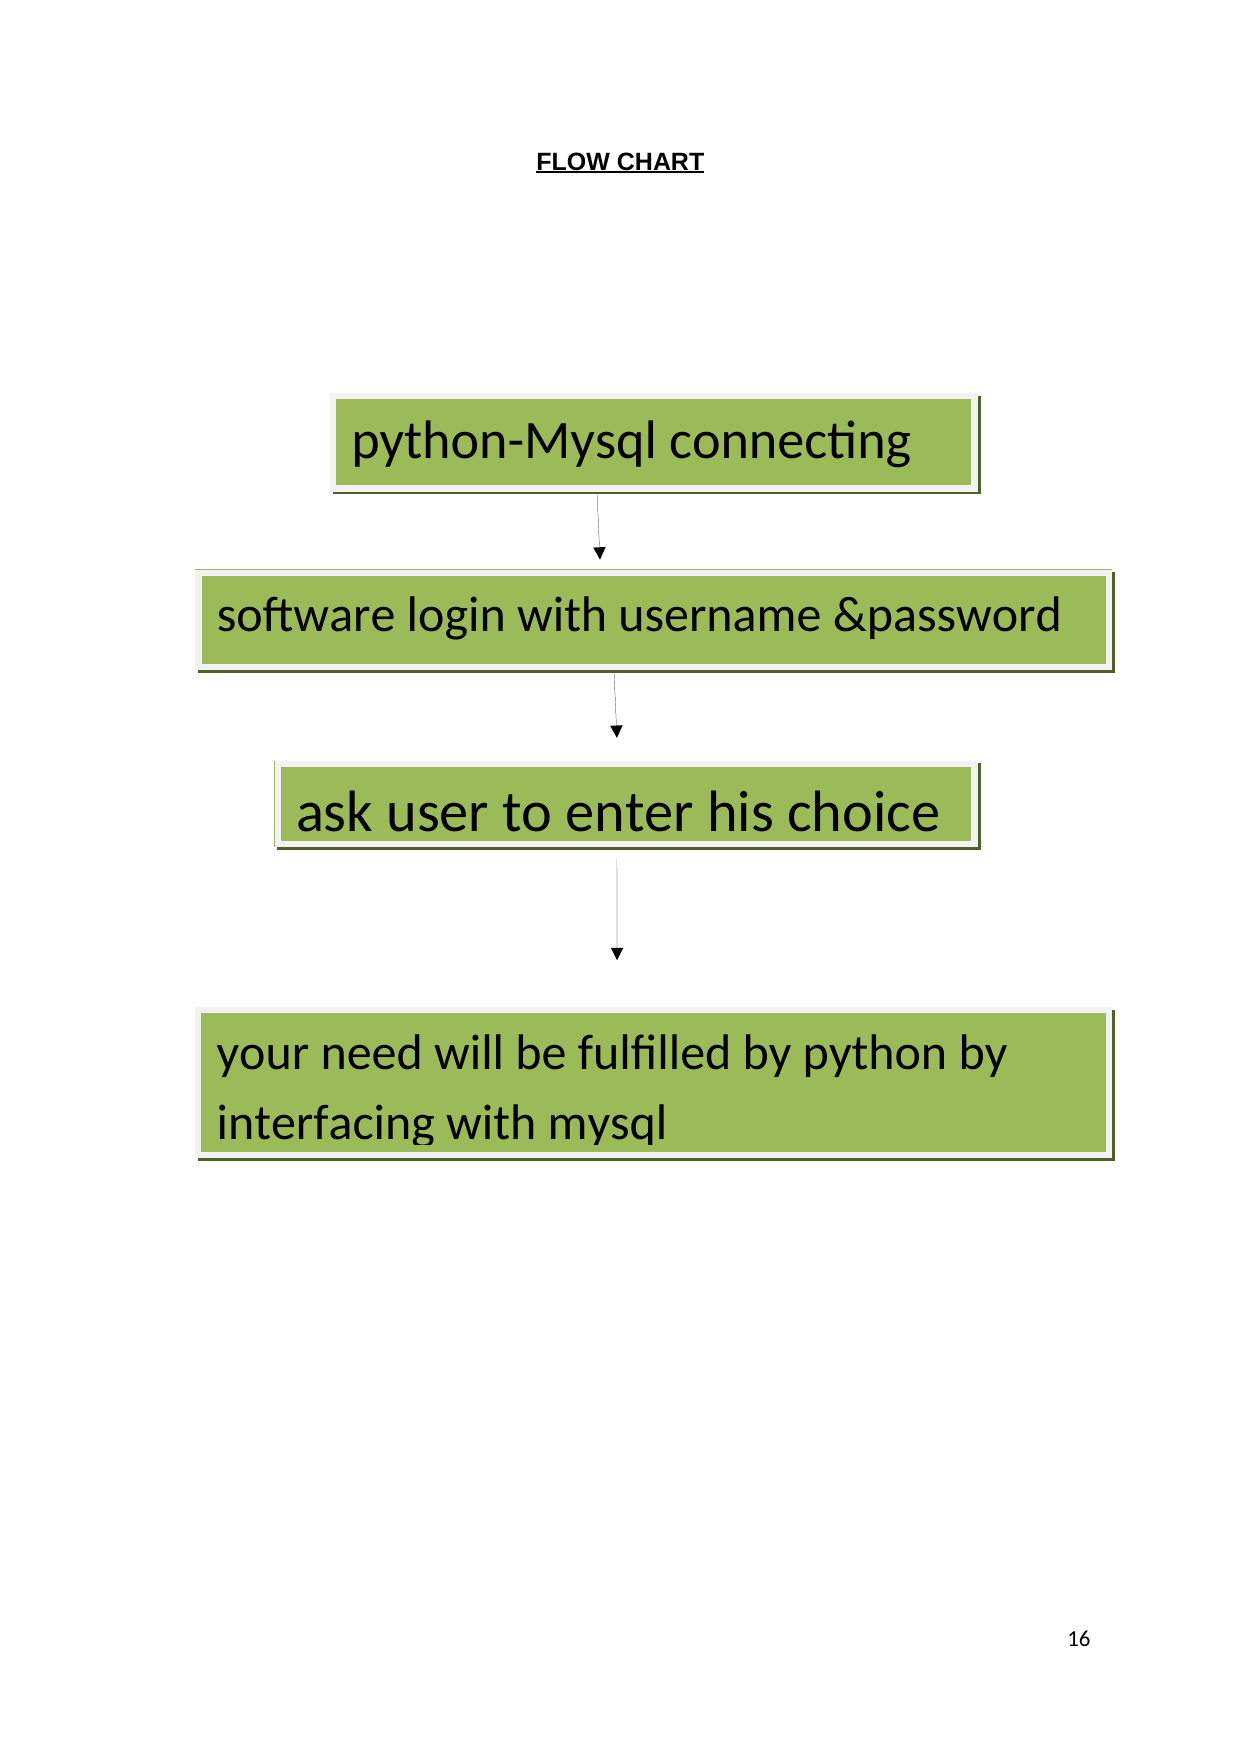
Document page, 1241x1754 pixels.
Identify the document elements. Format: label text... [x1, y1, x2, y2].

text FLOW CHART [150, 147, 1090, 175]
